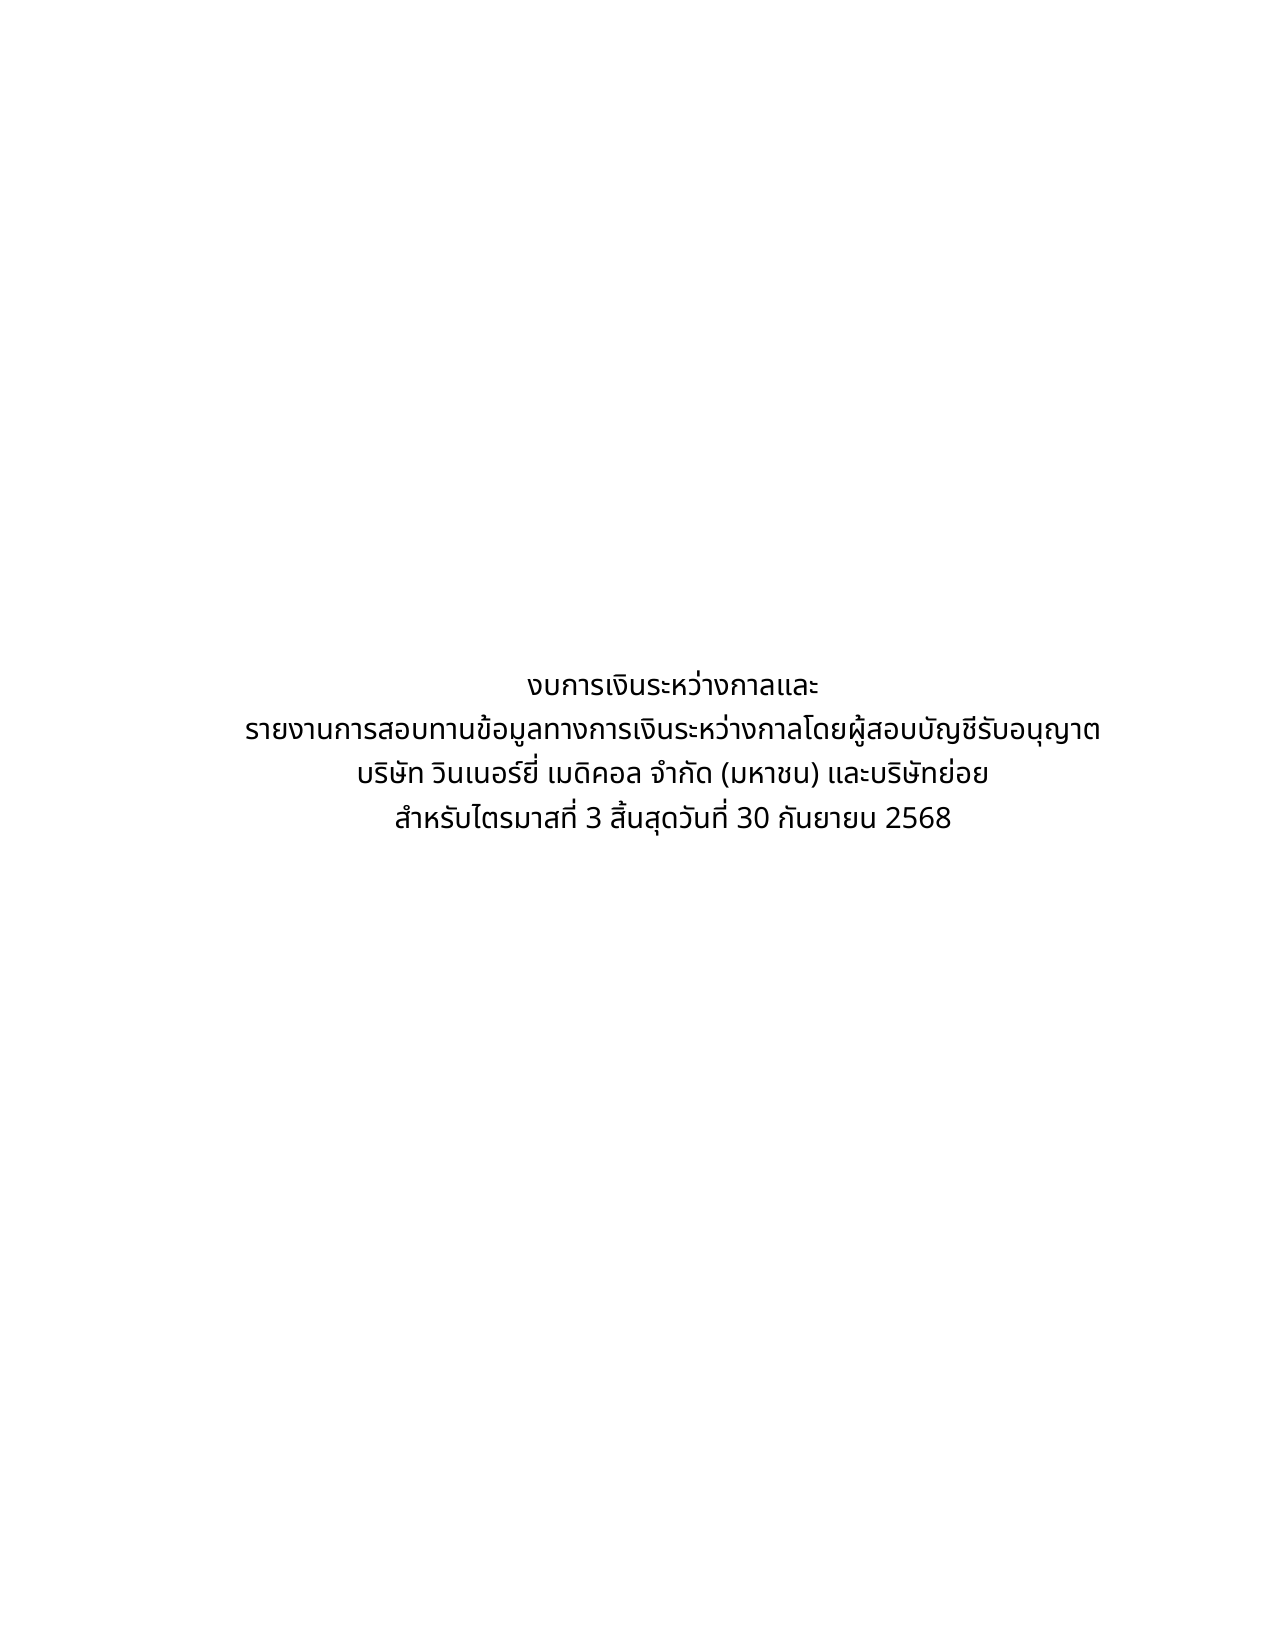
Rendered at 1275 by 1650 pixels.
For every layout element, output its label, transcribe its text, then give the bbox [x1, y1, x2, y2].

subtitle บริษัท วินเนอร์ยี่ เมดิคอล จำกัด (มหาชน) และบริษัทย่อย [197, 753, 1149, 797]
subtitle รายงานการสอบทานข้อมูลทางการเงินระหว่างกาลโดยผู้สอบบัญชีรับอนุญาต [197, 709, 1149, 753]
subtitle งบการเงินระหว่างกาลและ [197, 665, 1149, 709]
subtitle สำหรับไตรมาสที่ 3 สิ้นสุดวันที่ 30 กันยายน 2568 [197, 797, 1149, 841]
